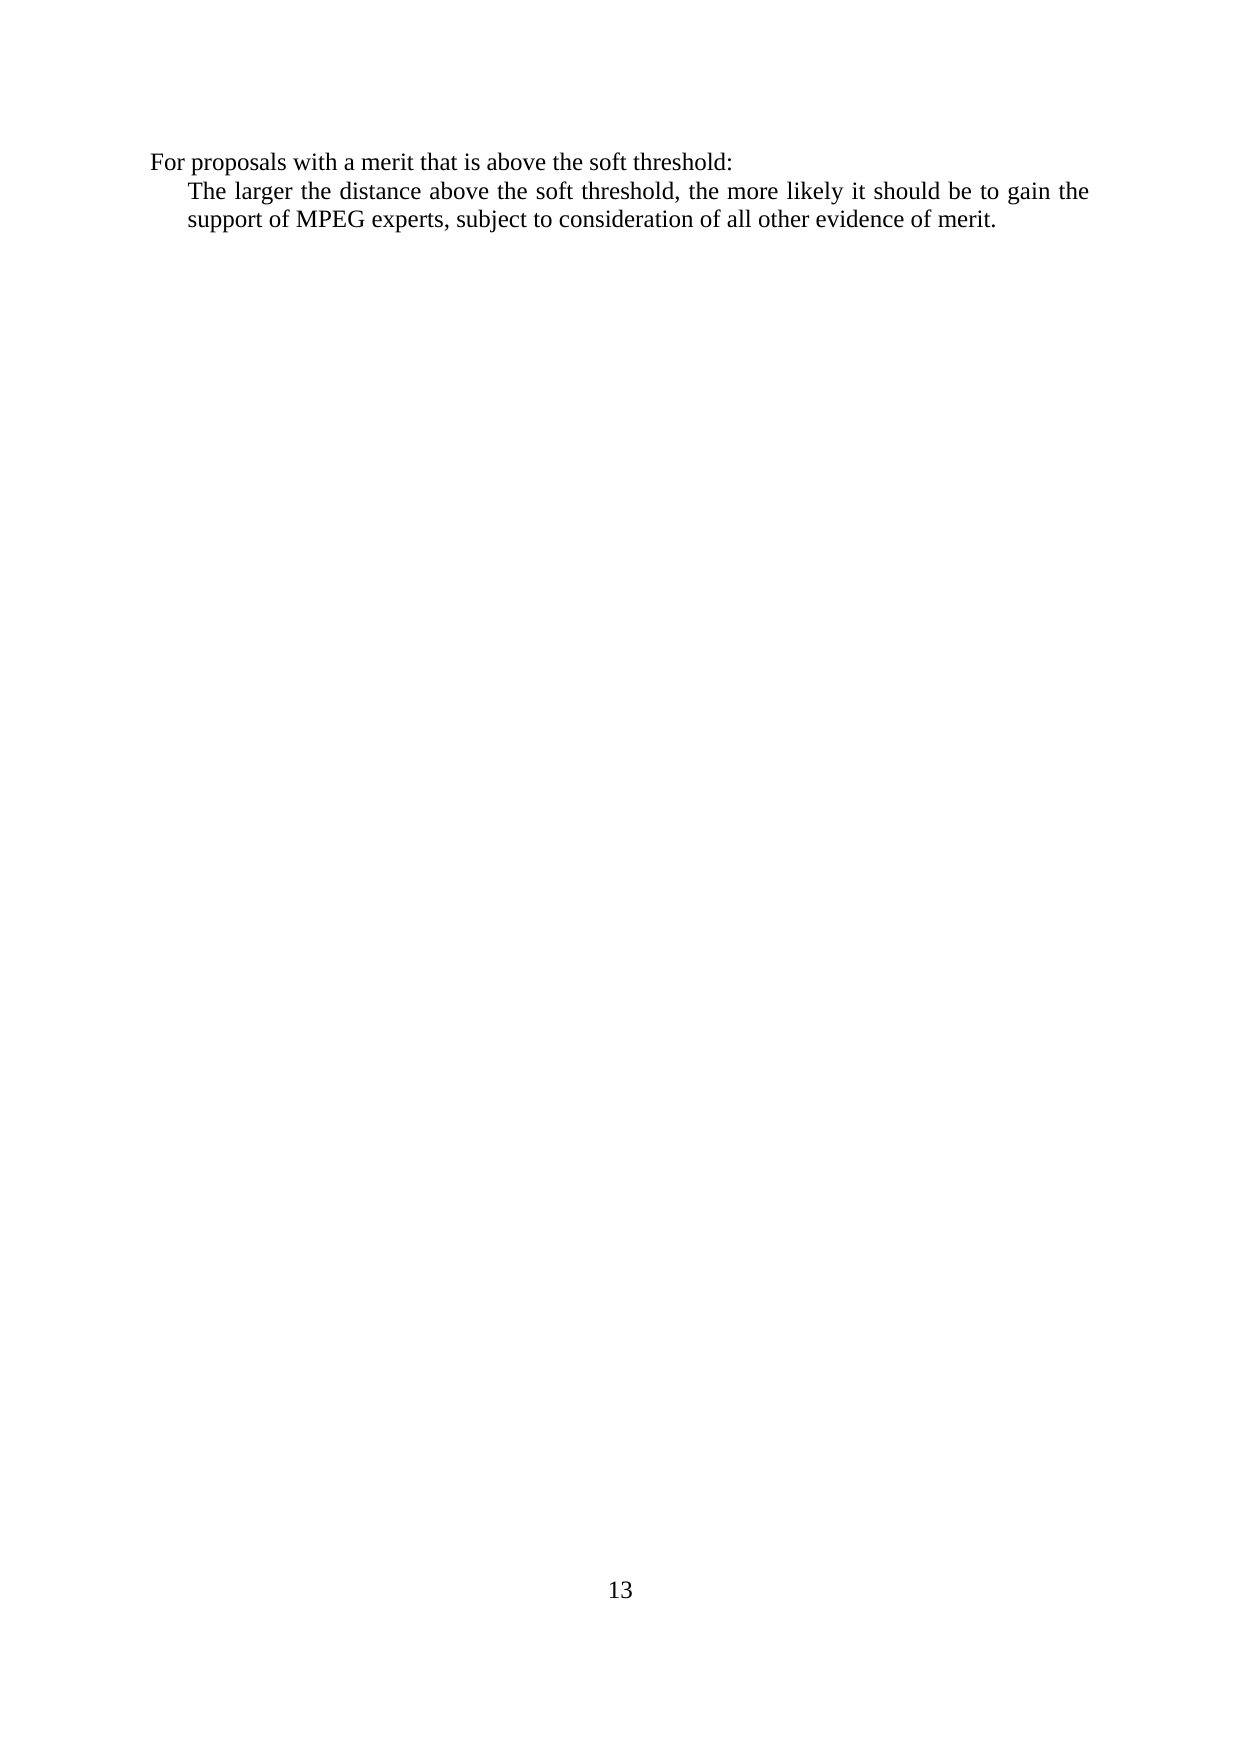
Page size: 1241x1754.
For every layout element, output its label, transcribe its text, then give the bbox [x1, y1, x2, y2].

text The larger the distance above the soft threshold, the more likely it should be to gain the support of MPEG experts, subject to consideration of all other evidence of merit. [187, 176, 1090, 233]
text For proposals with a merit that is above the soft threshold: [150, 147, 1090, 176]
